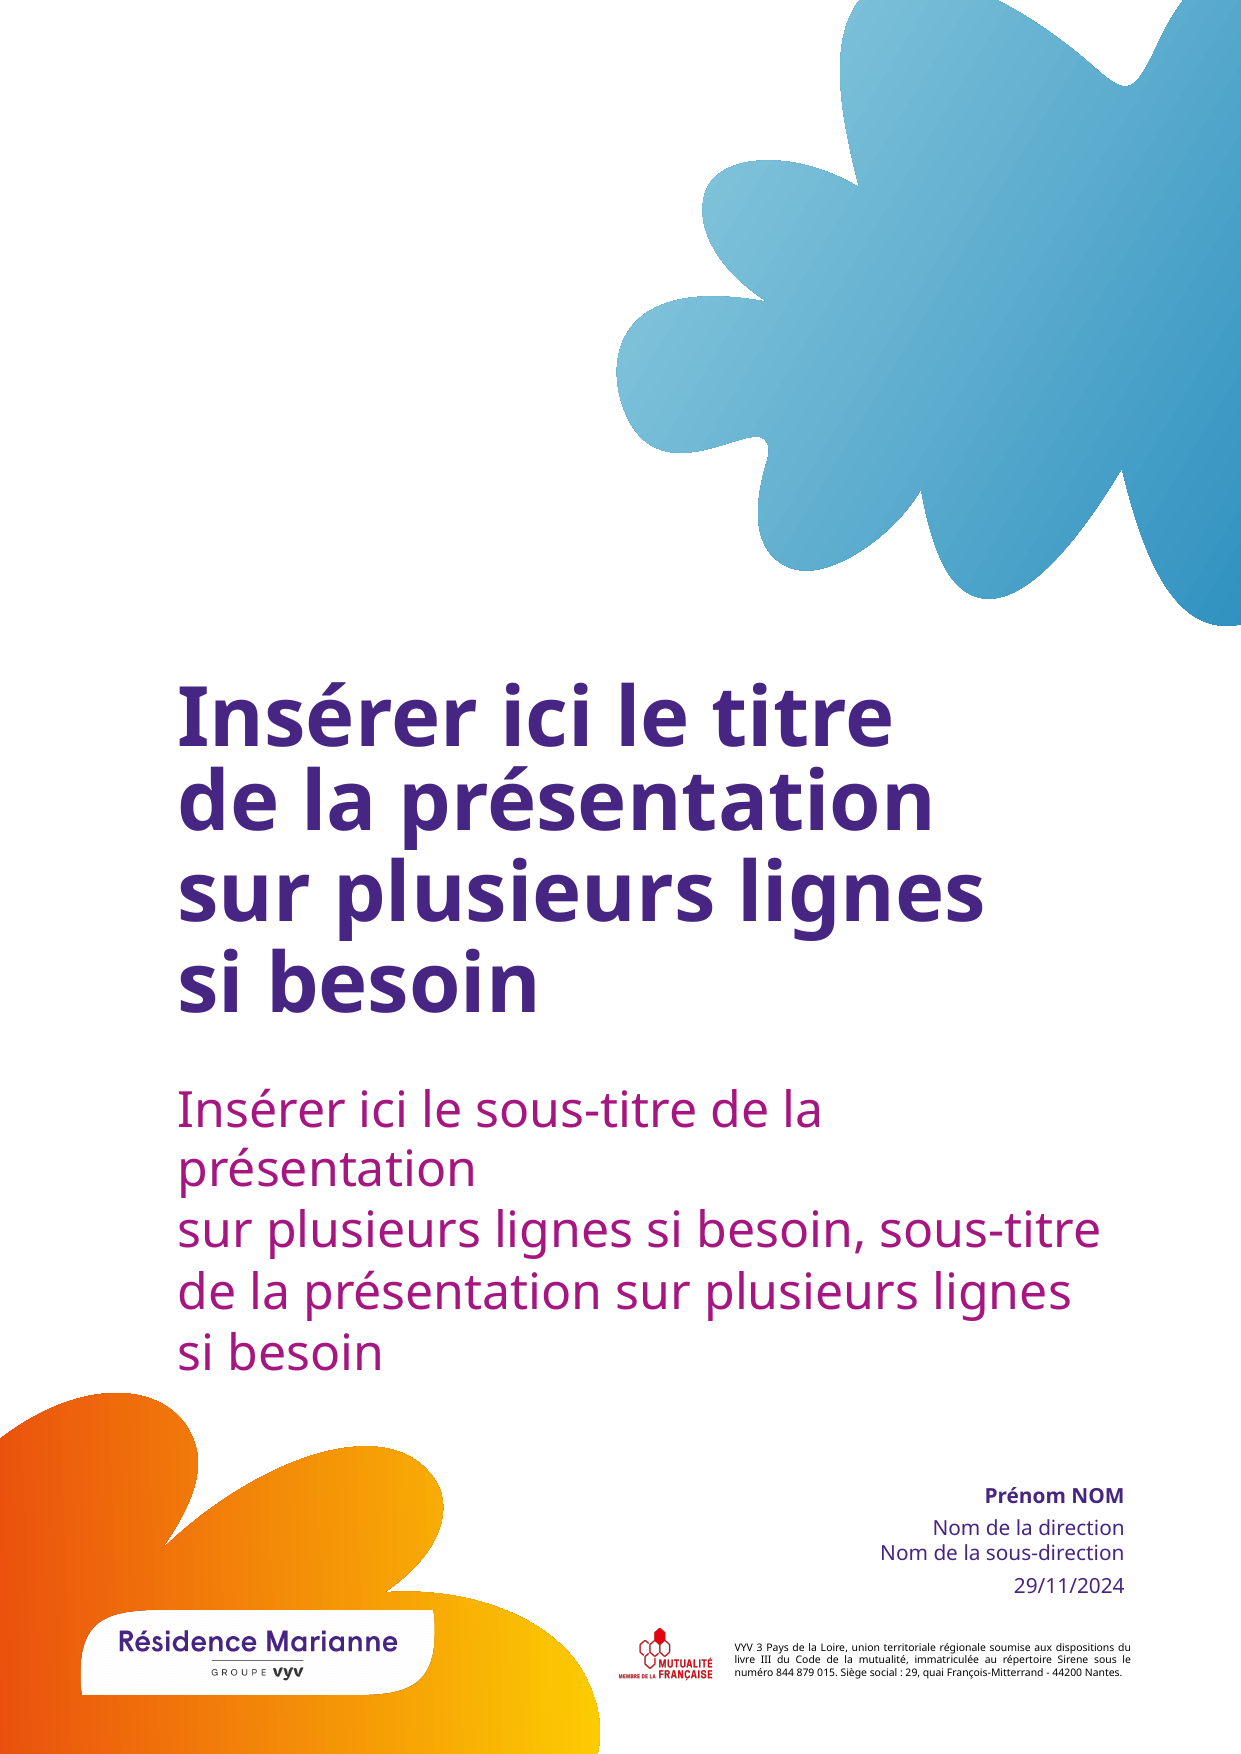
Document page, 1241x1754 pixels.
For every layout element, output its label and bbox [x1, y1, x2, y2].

picture [80, 1610, 435, 1695]
picture [600, 1610, 731, 1698]
